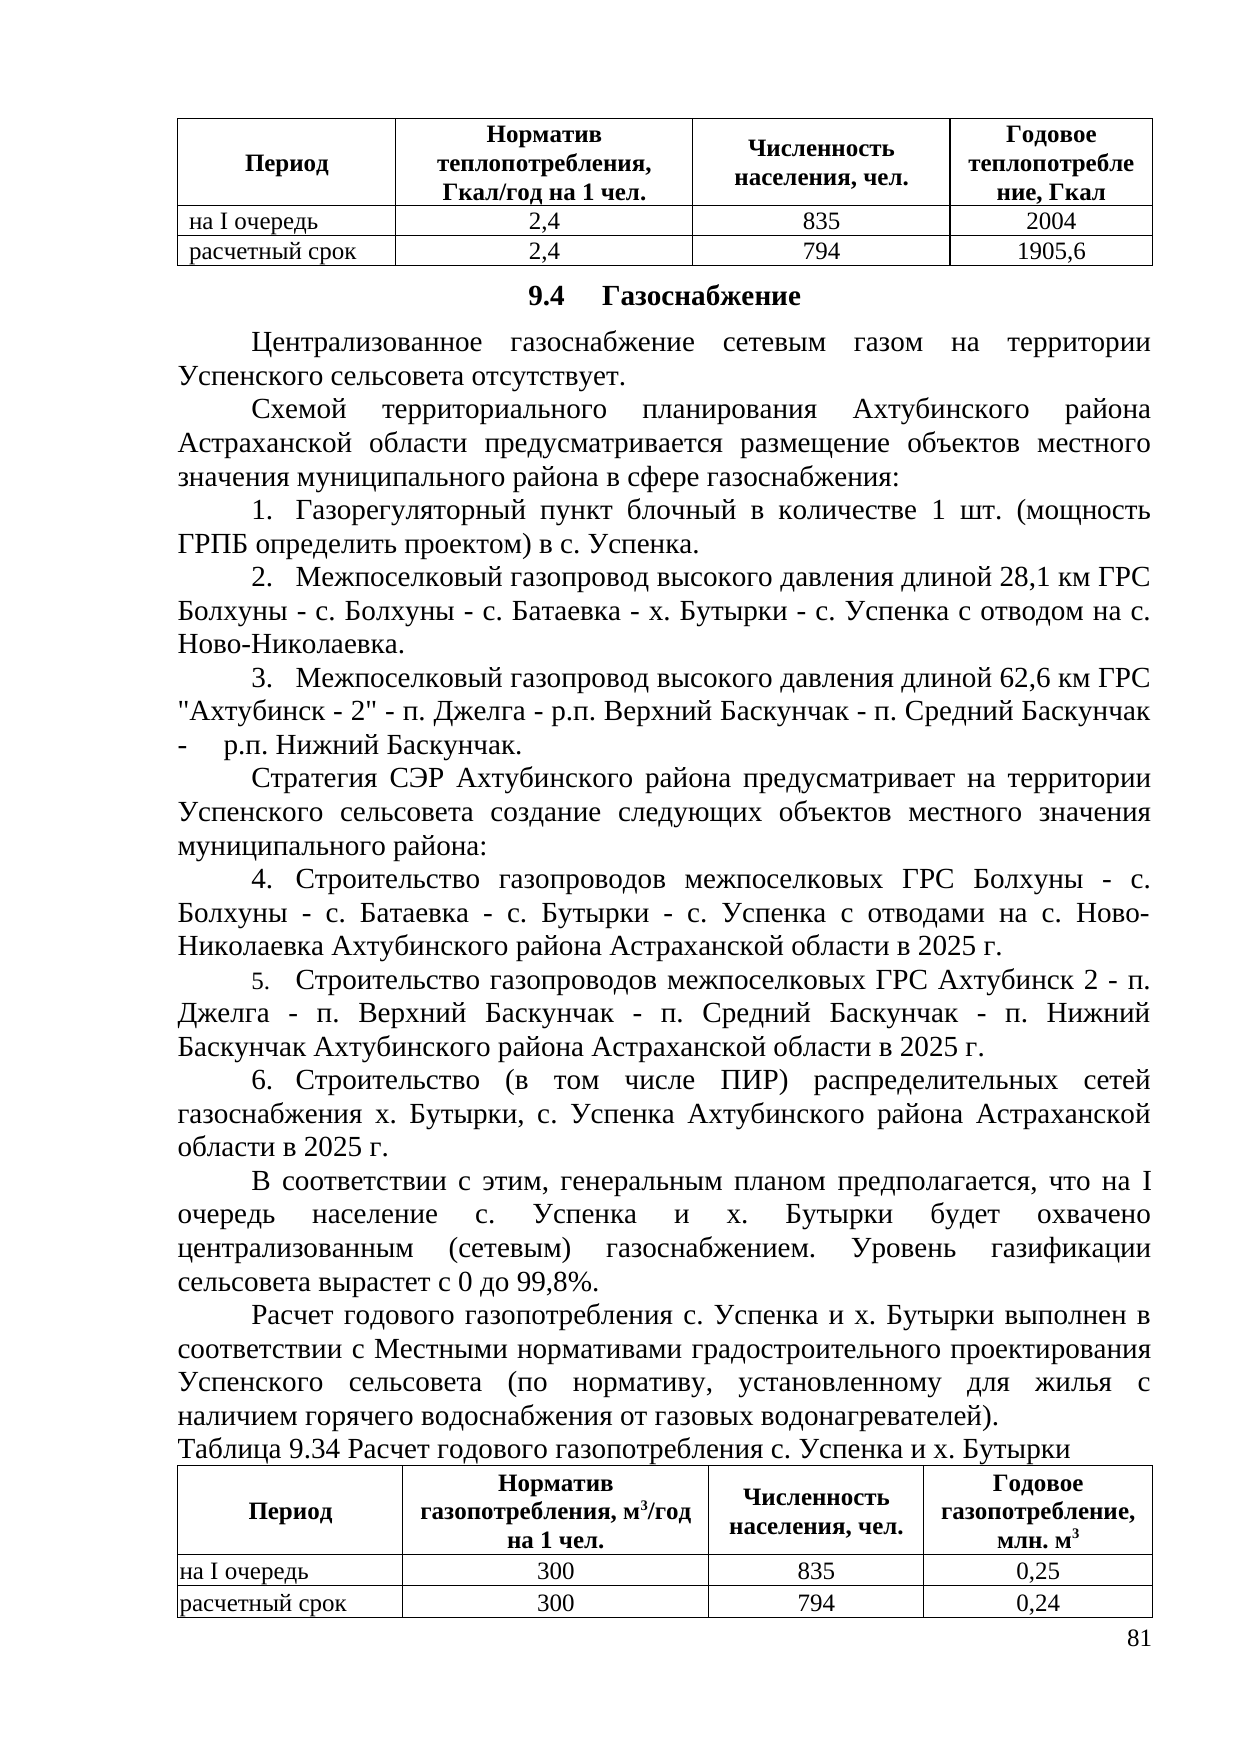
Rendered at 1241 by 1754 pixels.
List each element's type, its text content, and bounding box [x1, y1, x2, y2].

table_header Период [178, 119, 395, 205]
table_cell 1905,6 [951, 236, 1152, 265]
text Строительство газопроводов межпоселковых ГРС Ахтубинск 2 - п. Джелга - п. Верхний Баскунчак - п. Средний Баскунчак - п. Нижний Баскунчак Ахтубинского района Астраханской области в 2025 г. [177, 962, 1152, 1062]
table_cell 835 [709, 1555, 923, 1585]
table_cell 300 [403, 1586, 708, 1617]
table_cell расчетный срок [178, 1586, 402, 1617]
text Централизованное газоснабжение сетевым газом на территории Успенского сельсовета отсутствует. [177, 324, 1152, 392]
table_cell 2,4 [396, 236, 692, 265]
table_cell 2,4 [396, 206, 692, 235]
subtitle Газоснабжение [177, 278, 1152, 312]
table_header Численность населения, чел. [693, 119, 949, 205]
table_cell расчетный срок [178, 236, 395, 265]
table_cell 794 [709, 1586, 923, 1617]
text Межпоселковый газопровод высокого давления длиной 62,6 км ГРС "Ахтубинск - 2" - п. Джелга - р.п. Верхний Баскунчак - п. Средний Баскунчак - р.п. Нижний Баскунчак. [177, 660, 1152, 761]
table_cell 0,24 [924, 1586, 1152, 1617]
text Схемой территориального планирования Ахтубинского района Астраханской области предусматривается размещение объектов местного значения муниципального района в сфере газоснабжения: [177, 392, 1152, 492]
table_cell 0,25 [924, 1555, 1152, 1585]
list Газорегуляторный пункт блочный в количестве 1 шт. (мощность ГРПБ определить проектом) в с. Успенка. [177, 492, 1152, 559]
text В соответствии с этим, генеральным планом предполагается, что на I очередь население с. Успенка и х. Бутырки будет охвачено централизованным (сетевым) газоснабжением. Уровень газификации сельсовета вырастет с 0 до 99,8%. [177, 1163, 1152, 1297]
table_header Норматив газопотребления, м3/год на 1 чел. [403, 1466, 708, 1554]
table_header Норматив теплопотребления, Гкал/год на 1 чел. [396, 119, 692, 205]
table_cell 2004 [951, 206, 1152, 235]
text Строительство газопроводов межпоселковых ГРС Болхуны - с. Болхуны - с. Батаевка - с. Бутырки - с. Успенка с отводами на с. Ново-Николаевка Ахтубинского района Астраханской области в 2025 г. [177, 861, 1152, 962]
table_cell 300 [403, 1555, 708, 1585]
table_cell 835 [693, 206, 949, 235]
table_cell 794 [693, 236, 949, 265]
text Стратегия СЭР Ахтубинского района предусматривает на территории Успенского сельсовета создание следующих объектов местного значения муниципального района: [177, 761, 1152, 861]
table_header Годовое теплопотребление, Гкал [951, 119, 1152, 205]
table_cell на I очередь [178, 1555, 402, 1585]
table_header Годовое газопотребление, млн. м3 [924, 1466, 1152, 1554]
text Строительство (в том числе ПИР) распределительных сетей газоснабжения х. Бутырки, с. Успенка Ахтубинского района Астраханской области в 2025 г. [177, 1062, 1152, 1163]
text Расчет годового газопотребления с. Успенка и х. Бутырки выполнен в соответствии с Местными нормативами градостроительного проектирования Успенского сельсовета (по нормативу, установленному для жилья с наличием горячего водоснабжения от газовых водонагревателей). [177, 1297, 1152, 1431]
text Межпоселковый газопровод высокого давления длиной 28,1 км ГPC Болхуны - с. Болхуны - с. Батаевка - х. Бутырки - с. Успенка с отводом на с. Ново-Николаевка. [177, 559, 1152, 660]
table_header Численность населения, чел. [709, 1466, 923, 1554]
table_header Период [178, 1466, 402, 1554]
table_cell на I очередь [178, 206, 395, 235]
